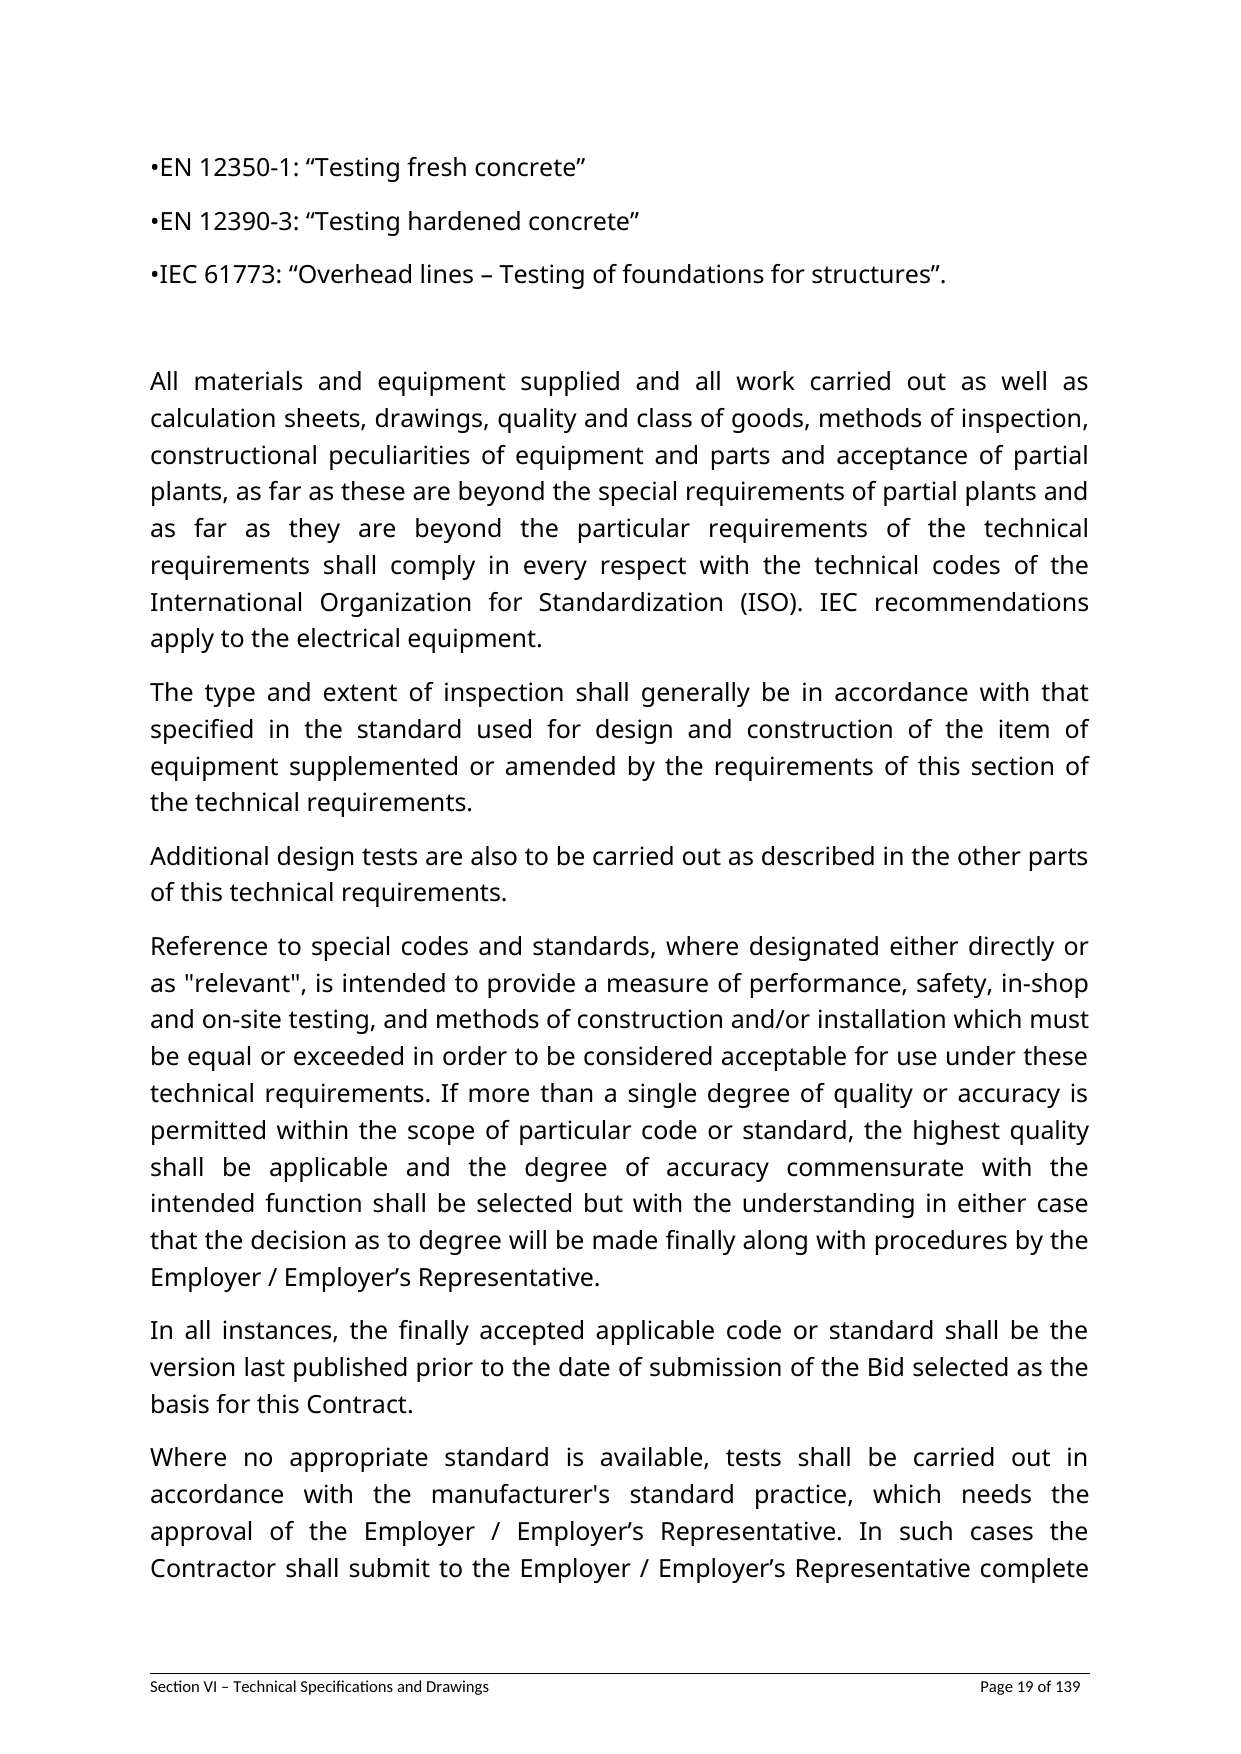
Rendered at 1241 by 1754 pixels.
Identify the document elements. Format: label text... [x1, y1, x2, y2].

text Additional design tests are also to be carried out as described in the other parts of this technical requirements. [150, 838, 1090, 909]
text •IEC 61773: “Overhead lines – Testing of foundations for structures”. [150, 257, 1090, 291]
text •EN 12350-1: “Testing fresh concrete” [150, 150, 1090, 184]
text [150, 1440, 1090, 1584]
text Reference to special codes and standards, where designated either directly or as "relevant", is intended to provide a measure of performance, safety, in-shop and on-site testing, and methods of construction and/or installation which must be equal or exceeded in order to be considered acceptable for use under these technical requirements. If more than a single degree of quality or accuracy is permitted within the scope of particular code or standard, the highest quality shall be applicable and the degree of accuracy commensurate with the intended function shall be selected but with the understanding in either case that the decision as to degree will be made finally along with procedures by the Employer / Employer’s Representative. [150, 928, 1090, 1293]
text All materials and equipment supplied and all work carried out as well as calculation sheets, drawings, quality and class of goods, methods of inspection, constructional peculiarities of equipment and parts and acceptance of partial plants, as far as these are beyond the special requirements of partial plants and as far as they are beyond the particular requirements of the technical requirements shall comply in every respect with the technical codes of the International Organization for Standardization (ISO). IEC recommendations apply to the electrical equipment. [150, 364, 1090, 655]
text In all instances, the finally accepted applicable code or standard shall be the version last published prior to the date of submission of the Bid selected as the basis for this Contract. [150, 1313, 1090, 1421]
text The type and extent of inspection shall generally be in accordance with that specified in the standard used for design and construction of the item of equipment supplemented or amended by the requirements of this section of the technical requirements. [150, 674, 1090, 819]
text •EN 12390-3: “Testing hardened concrete” [150, 203, 1090, 237]
